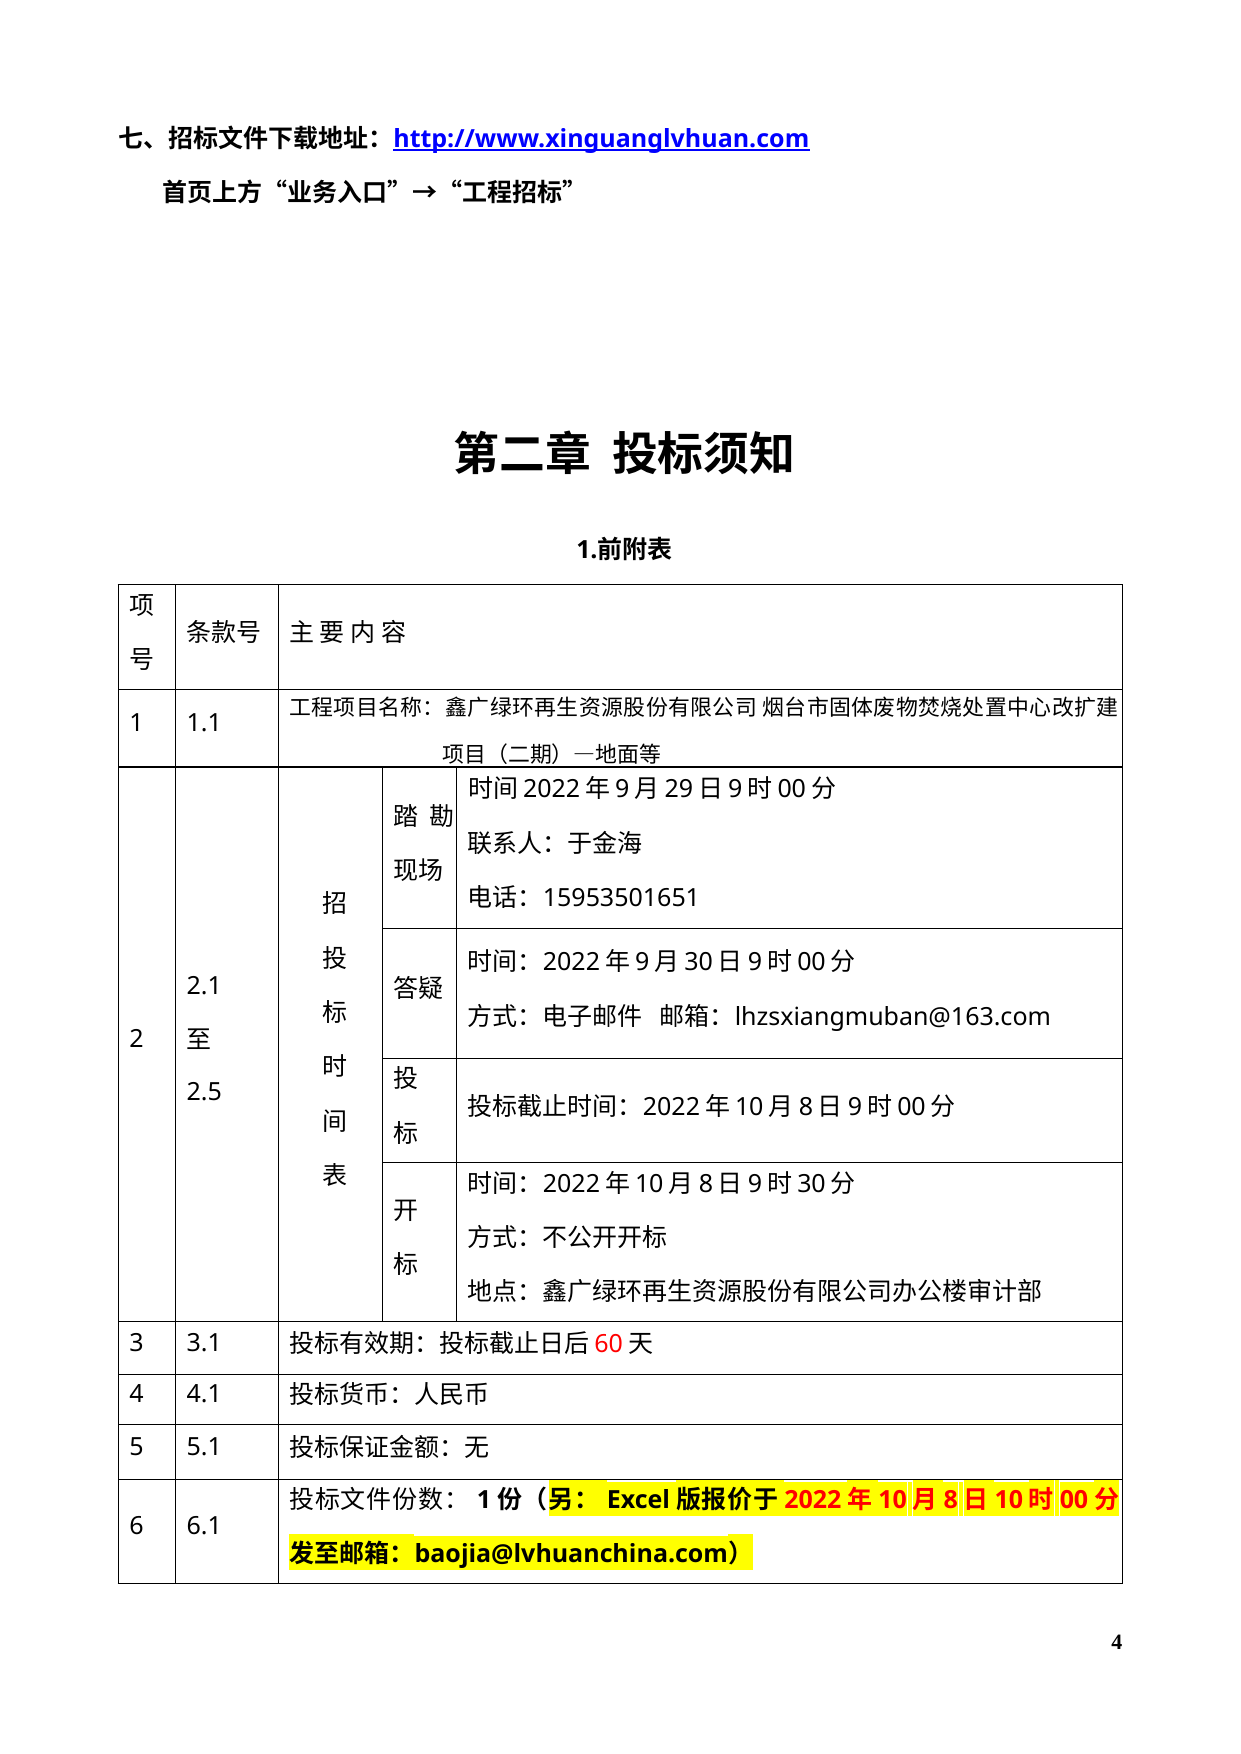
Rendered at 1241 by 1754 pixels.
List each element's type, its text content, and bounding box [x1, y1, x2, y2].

table_cell 5.1 [176, 1425, 278, 1478]
table_cell 5 [119, 1425, 175, 1478]
table_cell 4.1 [176, 1375, 278, 1423]
table_cell 1.1 [176, 690, 278, 766]
table_cell 1 [119, 690, 175, 766]
text 首页上方“业务入口”→“工程招标” [118, 172, 1122, 209]
table_cell 开 标 [383, 1163, 456, 1321]
table_header 主 要 内 容 [279, 585, 1122, 688]
table_cell 6.1 [176, 1480, 278, 1583]
table_cell 2.1 至 2.5 [176, 768, 278, 1321]
table_cell 时间：2022年10月8日9时30分 方式：不公开开标 地点：鑫广绿环再生资源股份有限公司办公楼审计部 [457, 1163, 1122, 1321]
table_cell 4 [119, 1375, 175, 1423]
table_cell 时间：2022年9月30日9时00分 方式：电子邮件 邮箱：lhzsxiangmuban@163.com [457, 929, 1122, 1058]
table_cell 踏勘现场 [383, 768, 456, 928]
text 第二章 投标须知 [118, 430, 1131, 480]
table_cell 投标保证金额：无 [279, 1425, 1122, 1478]
table_cell 答疑 [383, 929, 456, 1058]
table_header 项号 [119, 585, 175, 688]
table_header 条款号 [176, 585, 278, 688]
table_cell 工程项目名称：鑫广绿环再生资源股份有限公司 烟台市固体废物焚烧处置中心改扩建项目（二期）—地面等 [279, 690, 1122, 766]
table_cell 2 [119, 768, 175, 1321]
table_cell 3.1 [176, 1322, 278, 1374]
table_cell 投 标 [383, 1059, 456, 1162]
text 七、招标文件下载地址：http://www.xinguanglvhuan.com [168, 118, 1122, 154]
table_cell 招 投 标 时 间 表 [279, 768, 382, 1321]
table_cell 3 [119, 1322, 175, 1374]
table_cell 投标截止时间：2022年10月8日9时00分 [457, 1059, 1122, 1162]
table_cell 投标货币：人民币 [279, 1375, 1122, 1423]
table_cell 投标文件份数： 1份（另： Excel版报价于2022年10月8日10时00分发至邮箱：baojia@lvhuanchina.com） [279, 1480, 1122, 1583]
table_cell 投标有效期：投标截止日后60天 [279, 1322, 1122, 1374]
text 1.前附表 [118, 530, 1130, 566]
table_cell 时间2022年9月29日9时00分 联系人：于金海 电话：15953501651 [457, 768, 1122, 928]
table_cell 6 [119, 1480, 175, 1583]
